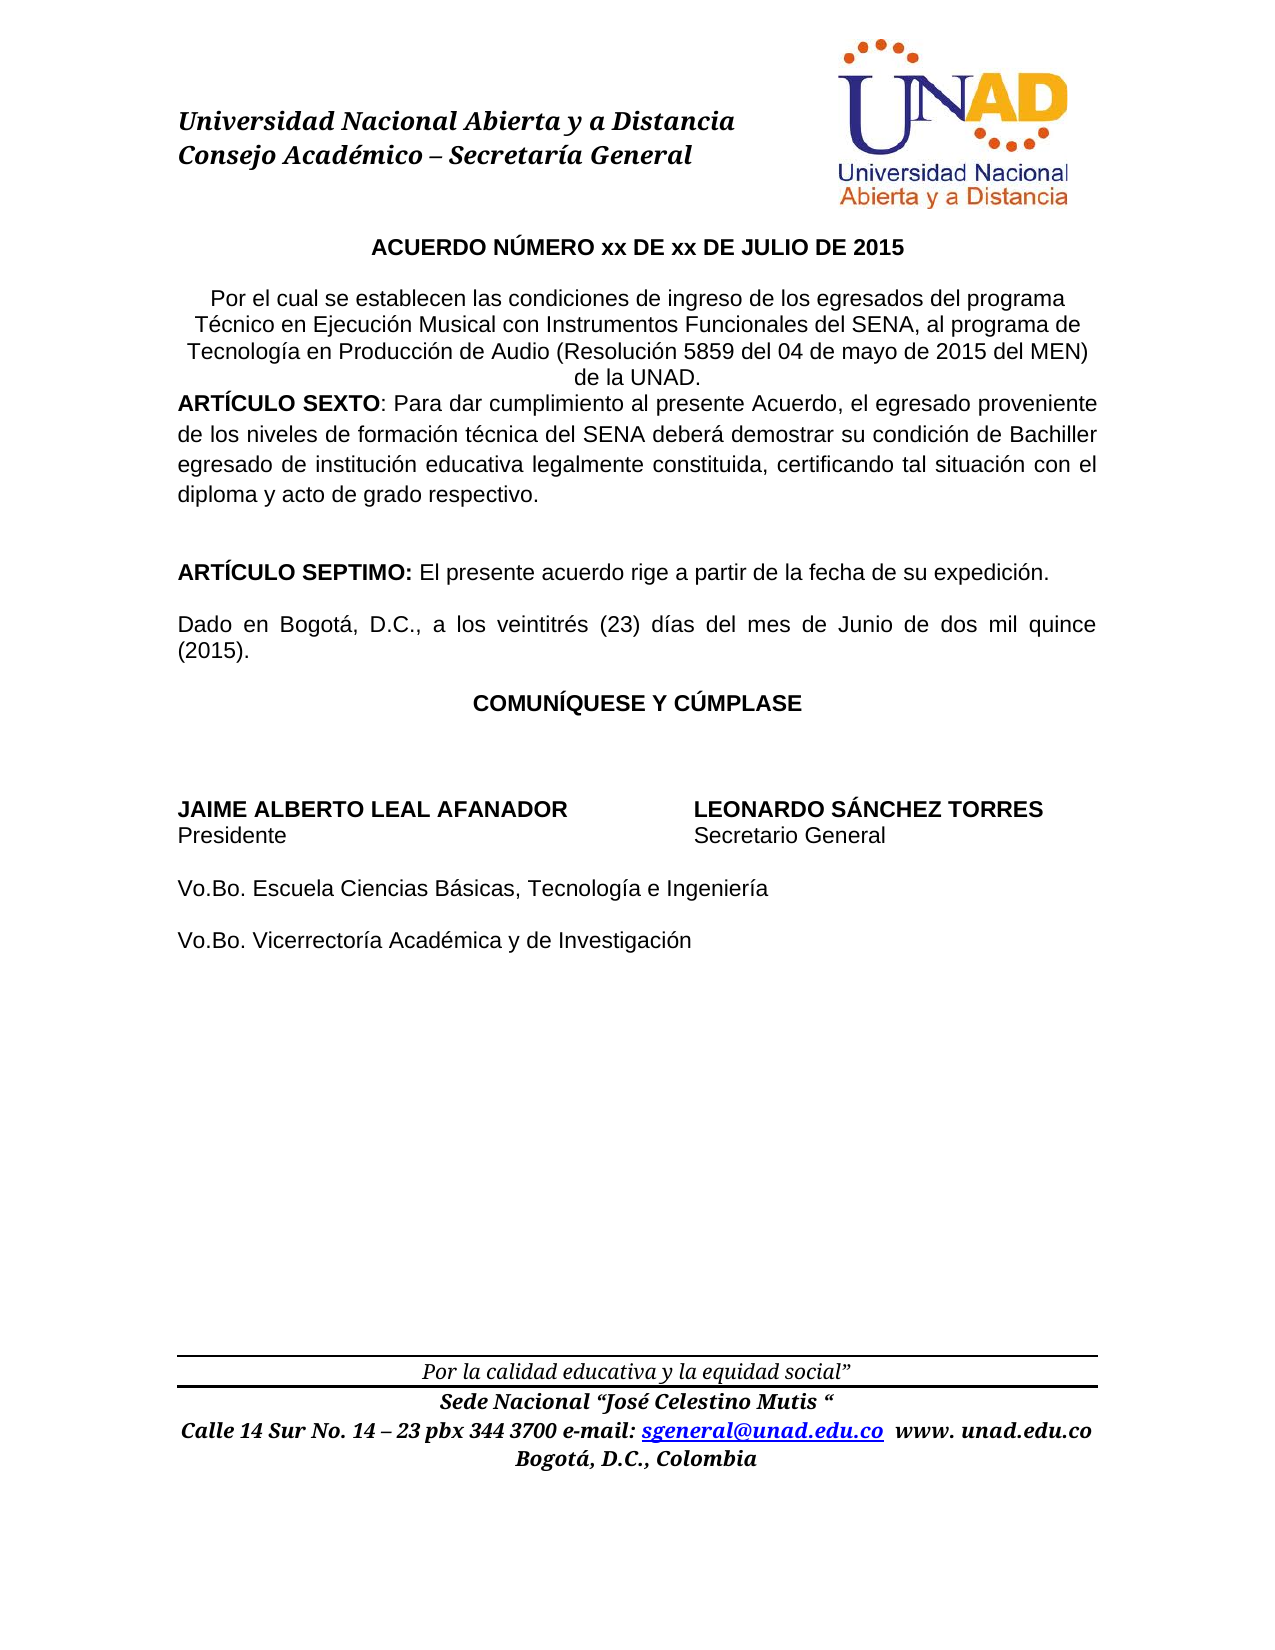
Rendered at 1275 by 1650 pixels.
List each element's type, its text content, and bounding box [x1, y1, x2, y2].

picture [838, 39, 1068, 209]
text Presidente Secretario General [177, 822, 1098, 848]
text Vo.Bo. Escuela Ciencias Básicas, Tecnología e Ingeniería [177, 875, 1098, 901]
text ARTÍCULO SEPTIMO: El presente acuerdo rige a partir de la fecha de su expedición. [177, 558, 1098, 585]
text ARTÍCULO SEXTO: Para dar cumplimiento al presente Acuerdo, el egresado proveniente de los niveles de formación técnica del SENA deberá demostrar su condición de Bachiller egresado de institución educativa legalmente constituida, certificando tal situación con el diploma y acto de grado respectivo. [177, 390, 1098, 507]
text Vo.Bo. Vicerrectoría Académica y de Investigación [177, 927, 1098, 954]
text JAIME ALBERTO LEAL AFANADOR LEONARDO SÁNCHEZ TORRES [177, 796, 1098, 822]
text Dado en Bogotá, D.C., a los veintitrés (23) días del mes de Junio de dos mil quince (2015). [177, 611, 1098, 664]
text COMUNÍQUESE Y CÚMPLASE [177, 690, 1098, 717]
